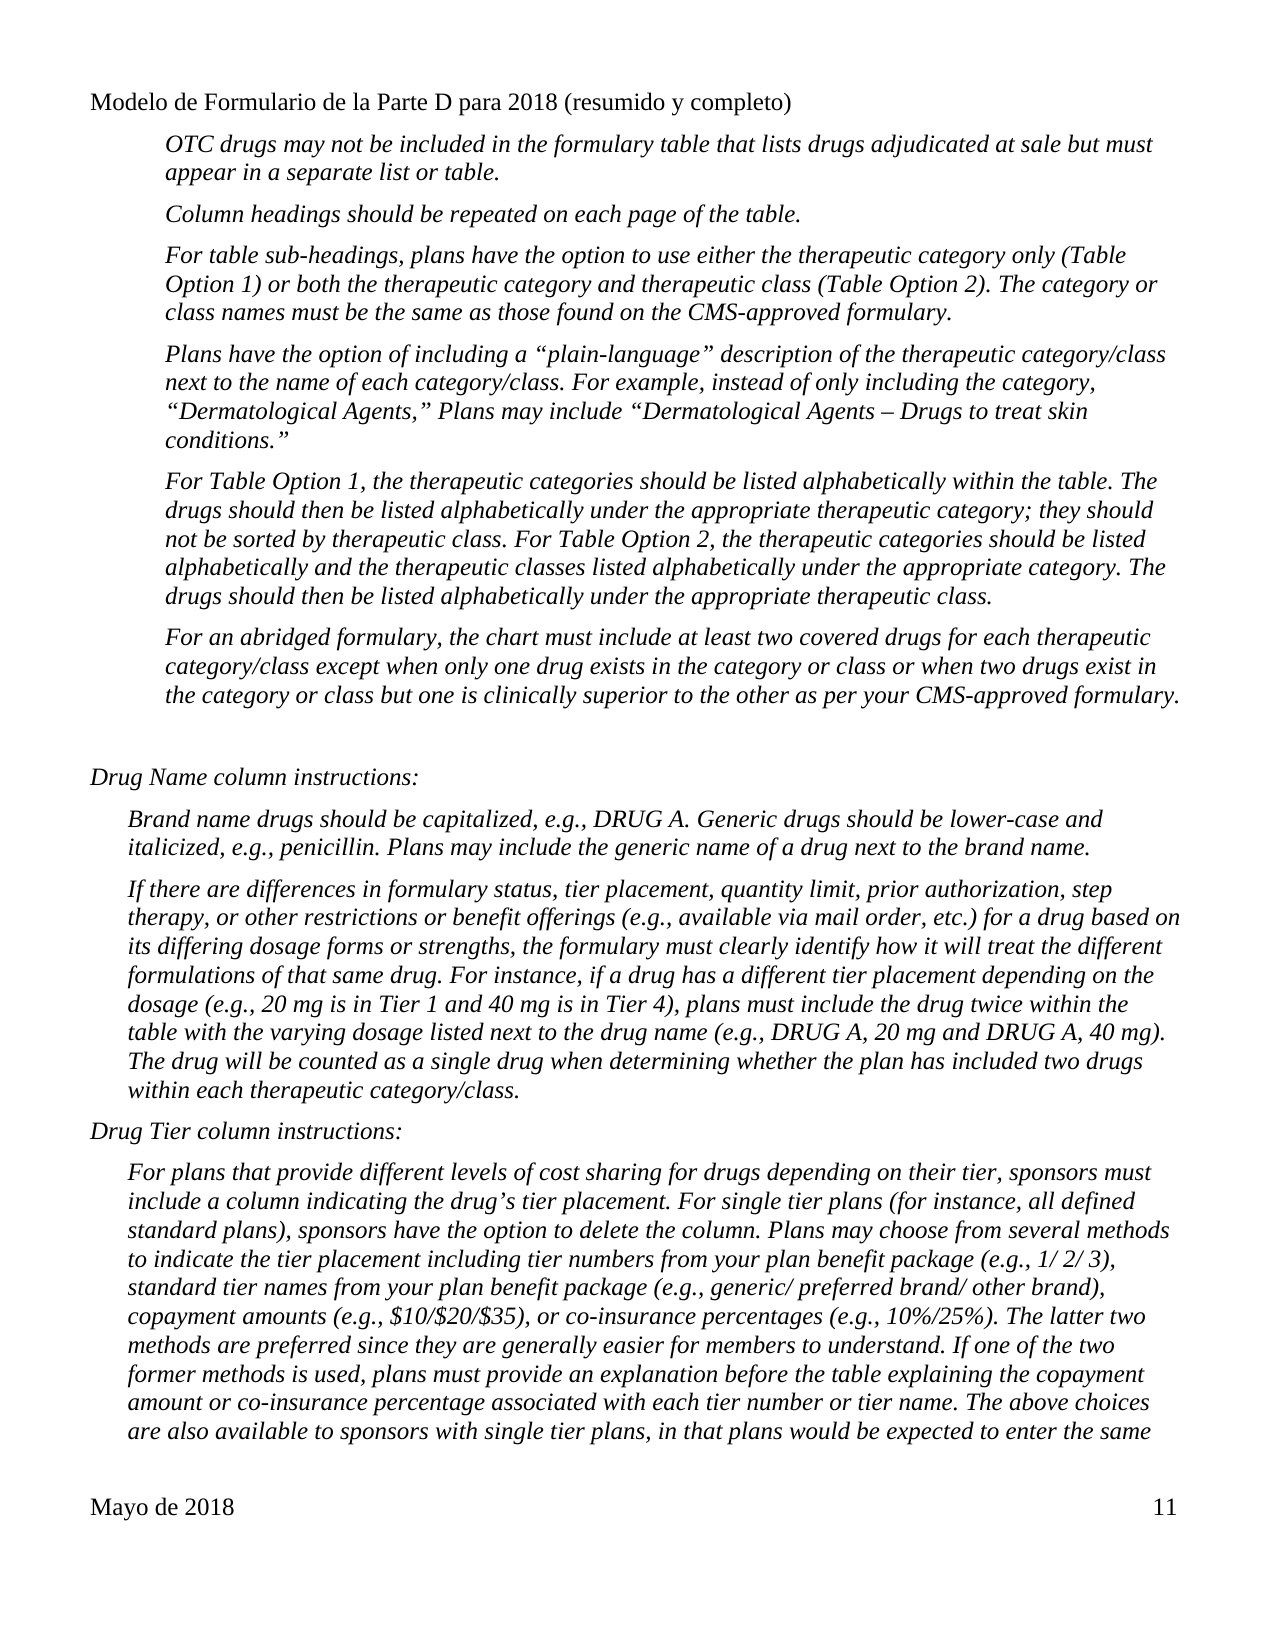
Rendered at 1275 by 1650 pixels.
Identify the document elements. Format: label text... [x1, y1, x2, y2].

text For an abridged formulary, the chart must include at least two covered drugs for each therapeutic category/class except when only one drug exists in the category or class or when two drugs exist in the category or class but one is clinically superior to the other as per your CMS-approved formulary. [165, 622, 1185, 709]
text Drug Tier column instructions: [90, 1116, 1185, 1145]
text Column headings should be repeated on each page of the table. [90, 199, 1185, 227]
text If there are differences in formulary status, tier placement, quantity limit, prior authorization, step therapy, or other restrictions or benefit offerings (e.g., available via mail order, etc.) for a drug based on its differing dosage forms or strengths, the formulary must clearly identify how it will treat the different formulations of that same drug. For instance, if a drug has a different tier placement depending on the dosage (e.g., 20 mg is in Tier 1 and 40 mg is in Tier 4), plans must include the drug twice within the table with the varying dosage listed next to the drug name (e.g., DRUG A, 20 mg and DRUG A, 40 mg). The drug will be counted as a single drug when determining whether the plan has included two drugs within each therapeutic category/class. [127, 874, 1185, 1104]
text For table sub-headings, plans have the option to use either the therapeutic category only (Table Option 1) or both the therapeutic category and therapeutic class (Table Option 2). The category or class names must be the same as those found on the CMS-approved formulary. [165, 240, 1185, 326]
text Drug Name column instructions: [90, 762, 1185, 791]
text Plans have the option of including a “plain-language” description of the therapeutic category/class next to the name of each category/class. For example, instead of only including the category, “Dermatological Agents,” Plans may include “Dermatological Agents – Drugs to treat skin conditions.” [165, 339, 1185, 454]
text For Table Option 1, the therapeutic categories should be listed alphabetically within the table. The drugs should then be listed alphabetically under the appropriate therapeutic category; they should not be sorted by therapeutic class. For Table Option 2, the therapeutic categories should be listed alphabetically and the therapeutic classes listed alphabetically under the appropriate category. The drugs should then be listed alphabetically under the appropriate therapeutic class. [165, 466, 1185, 610]
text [127, 1157, 1185, 1445]
text Brand name drugs should be capitalized, e.g., DRUG A. Generic drugs should be lower-case and italicized, e.g., penicillin. Plans may include the generic name of a drug next to the brand name. [127, 804, 1185, 861]
text OTC drugs may not be included in the formulary table that lists drugs adjudicated at sale but must appear in a separate list or table. [165, 129, 1185, 186]
